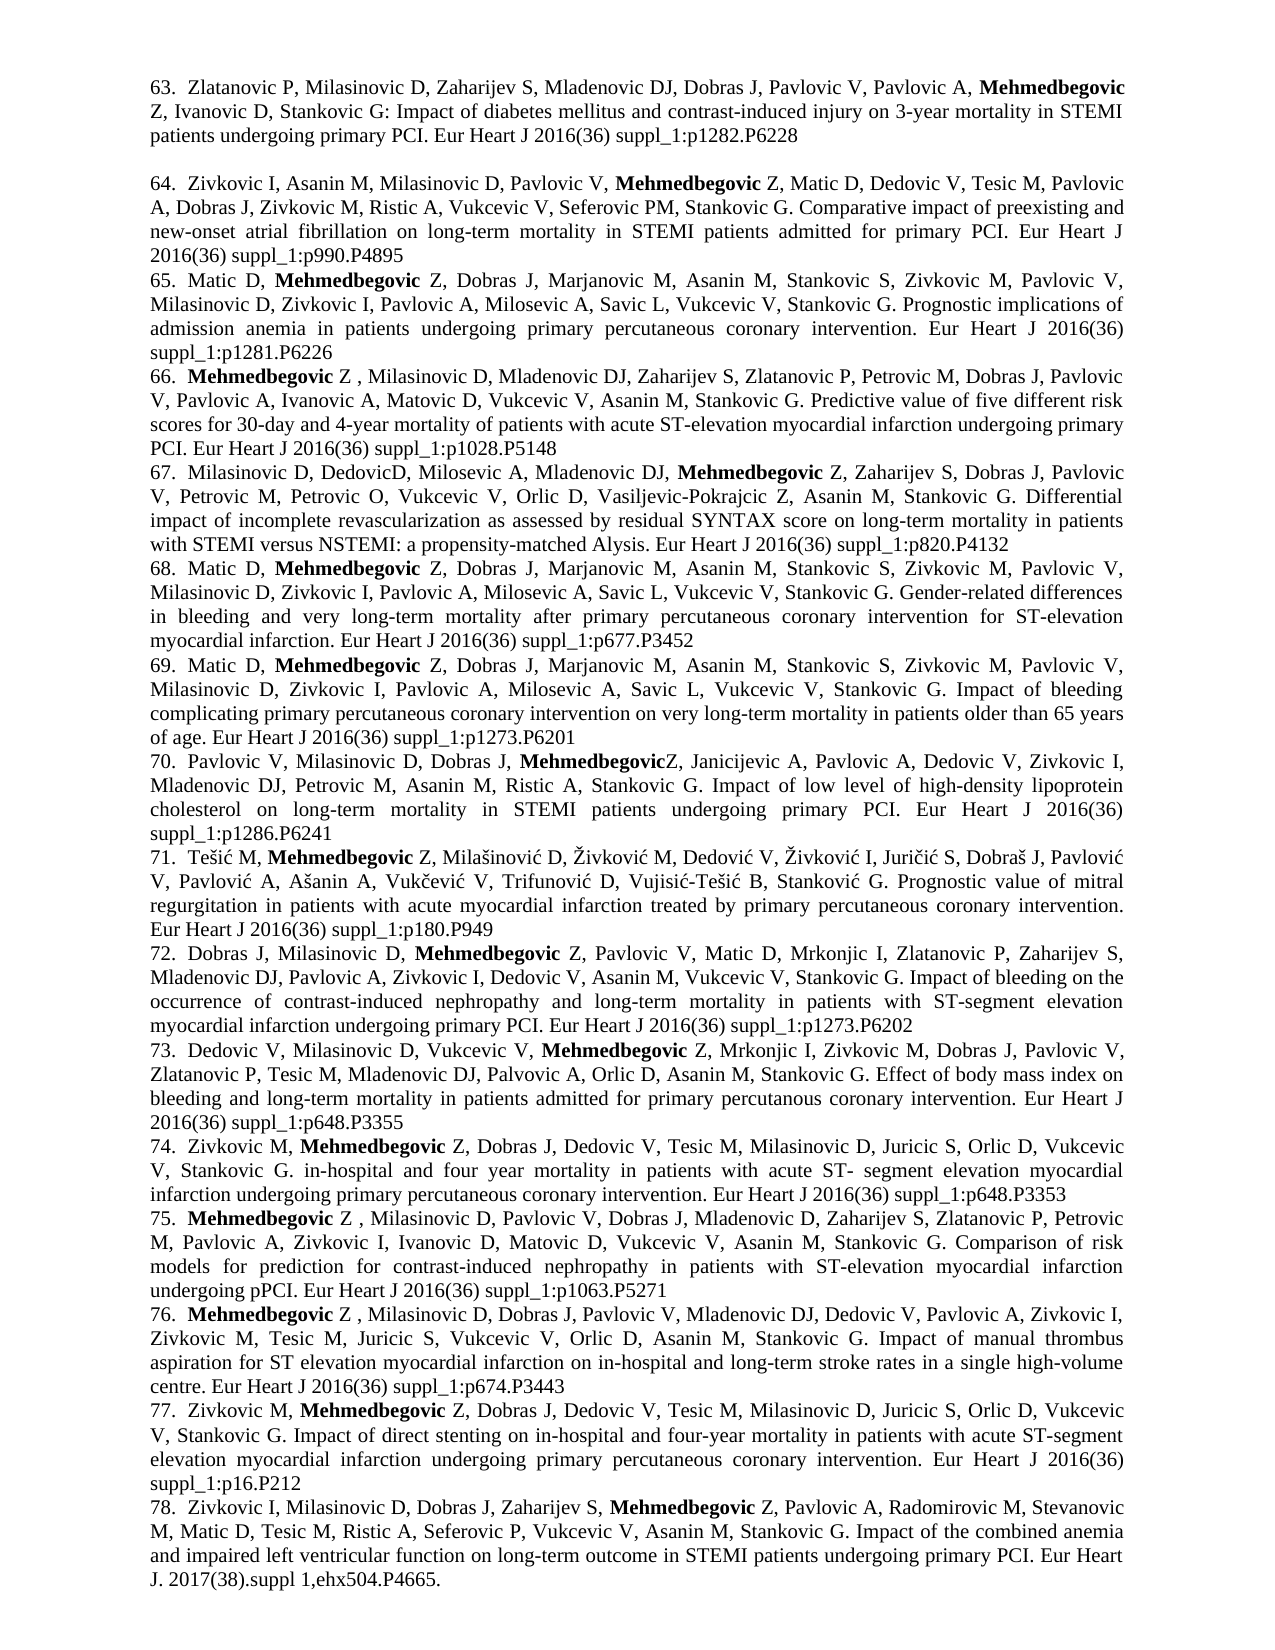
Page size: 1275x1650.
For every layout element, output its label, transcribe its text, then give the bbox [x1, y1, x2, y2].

list Tešić M, Mehmedbegovic Z, Milašinović D, Živković M, Dedović V, Živković I, Juričić S, Dobraš J, Pavlović V, Pavlović A, Ašanin A, Vukčević V, Trifunović D, Vujisić-Tešić B, Stanković G. Prognostic value of mitral regurgitation in patients with acute myocardial infarction treated by primary percutaneous coronary intervention. Eur Heart J 2016(36) suppl_1:p180.P949 [150, 845, 1125, 941]
list Mehmedbegovic Z , Milasinovic D, Dobras J, Pavlovic V, Mladenovic DJ, Dedovic V, Pavlovic A, Zivkovic I, Zivkovic M, Tesic M, Juricic S, Vukcevic V, Orlic D, Asanin M, Stankovic G. Impact of manual thrombus aspiration for ST elevation myocardial infarction on in-hospital and long-term stroke rates in a single high-volume centre. Eur Heart J 2016(36) suppl_1:p674.P3443 [150, 1302, 1125, 1398]
list Pavlovic V, Milasinovic D, Dobras J, MehmedbegovicZ, Janicijevic A, Pavlovic A, Dedovic V, Zivkovic I, Mladenovic DJ, Petrovic M, Asanin M, Ristic A, Stankovic G. Impact of low level of high-density lipoprotein cholesterol on long-term mortality in STEMI patients undergoing primary PCI. Eur Heart J 2016(36) suppl_1:p1286.P6241 [150, 749, 1125, 845]
list Zlatanovic P, Milasinovic D, Zaharijev S, Mladenovic DJ, Dobras J, Pavlovic V, Pavlovic A, Mehmedbegovic Z, Ivanovic D, Stankovic G: Impact of diabetes mellitus and contrast-induced injury on 3-year mortality in STEMI patients undergoing primary PCI. Eur Heart J 2016(36) suppl_1:p1282.P6228 [150, 75, 1125, 147]
list Mehmedbegovic Z , Milasinovic D, Mladenovic DJ, Zaharijev S, Zlatanovic P, Petrovic M, Dobras J, Pavlovic V, Pavlovic A, Ivanovic A, Matovic D, Vukcevic V, Asanin M, Stankovic G. Predictive value of five different risk scores for 30-day and 4-year mortality of patients with acute ST-elevation myocardial infarction undergoing primary PCI. Eur Heart J 2016(36) suppl_1:p1028.P5148 [150, 364, 1125, 460]
list Matic D, Mehmedbegovic Z, Dobras J, Marjanovic M, Asanin M, Stankovic S, Zivkovic M, Pavlovic V, Milasinovic D, Zivkovic I, Pavlovic A, Milosevic A, Savic L, Vukcevic V, Stankovic G. Impact of bleeding complicating primary percutaneous coronary intervention on very long-term mortality in patients older than 65 years of age. Eur Heart J 2016(36) suppl_1:p1273.P6201 [150, 652, 1125, 749]
list Zivkovic M, Mehmedbegovic Z, Dobras J, Dedovic V, Tesic M, Milasinovic D, Juricic S, Orlic D, Vukcevic V, Stankovic G. in-hospital and four year mortality in patients with acute ST- segment elevation myocardial infarction undergoing primary percutaneous coronary intervention. Eur Heart J 2016(36) suppl_1:p648.P3353 [150, 1134, 1125, 1206]
list Mehmedbegovic Z , Milasinovic D, Pavlovic V, Dobras J, Mladenovic D, Zaharijev S, Zlatanovic P, Petrovic M, Pavlovic A, Zivkovic I, Ivanovic D, Matovic D, Vukcevic V, Asanin M, Stankovic G. Comparison of risk models for prediction for contrast-induced nephropathy in patients with ST-elevation myocardial infarction undergoing pPCI. Eur Heart J 2016(36) suppl_1:p1063.P5271 [150, 1206, 1125, 1302]
list Zivkovic I, Asanin M, Milasinovic D, Pavlovic V, Mehmedbegovic Z, Matic D, Dedovic V, Tesic M, Pavlovic A, Dobras J, Zivkovic M, Ristic A, Vukcevic V, Seferovic PM, Stankovic G. Comparative impact of preexisting and new-onset atrial fibrillation on long-term mortality in STEMI patients admitted for primary PCI. Eur Heart J 2016(36) suppl_1:p990.P4895 [150, 171, 1125, 267]
list Matic D, Mehmedbegovic Z, Dobras J, Marjanovic M, Asanin M, Stankovic S, Zivkovic M, Pavlovic V, Milasinovic D, Zivkovic I, Pavlovic A, Milosevic A, Savic L, Vukcevic V, Stankovic G. Gender-related differences in bleeding and very long-term mortality after primary percutaneous coronary intervention for ST-elevation myocardial infarction. Eur Heart J 2016(36) suppl_1:p677.P3452 [150, 556, 1125, 652]
list Zivkovic I, Milasinovic D, Dobras J, Zaharijev S, Mehmedbegovic Z, Pavlovic A, Radomirovic M, Stevanovic M, Matic D, Tesic M, Ristic A, Seferovic P, Vukcevic V, Asanin M, Stankovic G. Impact of the combined anemia and impaired left ventricular function on long-term outcome in STEMI patients undergoing primary PCI. Eur Heart J. 2017(38).suppl 1,ehx504.P4665. [150, 1495, 1125, 1591]
list Matic D, Mehmedbegovic Z, Dobras J, Marjanovic M, Asanin M, Stankovic S, Zivkovic M, Pavlovic V, Milasinovic D, Zivkovic I, Pavlovic A, Milosevic A, Savic L, Vukcevic V, Stankovic G. Prognostic implications of admission anemia in patients undergoing primary percutaneous coronary intervention. Eur Heart J 2016(36) suppl_1:p1281.P6226 [150, 267, 1125, 364]
list Zivkovic M, Mehmedbegovic Z, Dobras J, Dedovic V, Tesic M, Milasinovic D, Juricic S, Orlic D, Vukcevic V, Stankovic G. Impact of direct stenting on in-hospital and four-year mortality in patients with acute ST-segment elevation myocardial infarction undergoing primary percutaneous coronary intervention. Eur Heart J 2016(36) suppl_1:p16.P212 [150, 1398, 1125, 1495]
list Dobras J, Milasinovic D, Mehmedbegovic Z, Pavlovic V, Matic D, Mrkonjic I, Zlatanovic P, Zaharijev S, Mladenovic DJ, Pavlovic A, Zivkovic I, Dedovic V, Asanin M, Vukcevic V, Stankovic G. Impact of bleeding on the occurrence of contrast-induced nephropathy and long-term mortality in patients with ST-segment elevation myocardial infarction undergoing primary PCI. Eur Heart J 2016(36) suppl_1:p1273.P6202 [150, 941, 1125, 1037]
list Dedovic V, Milasinovic D, Vukcevic V, Mehmedbegovic Z, Mrkonjic I, Zivkovic M, Dobras J, Pavlovic V, Zlatanovic P, Tesic M, Mladenovic DJ, Palvovic A, Orlic D, Asanin M, Stankovic G. Effect of body mass index on bleeding and long-term mortality in patients admitted for primary percutanous coronary intervention. Eur Heart J 2016(36) suppl_1:p648.P3355 [150, 1037, 1125, 1134]
list Milasinovic D, DedovicD, Milosevic A, Mladenovic DJ, Mehmedbegovic Z, Zaharijev S, Dobras J, Pavlovic V, Petrovic M, Petrovic O, Vukcevic V, Orlic D, Vasiljevic-Pokrajcic Z, Asanin M, Stankovic G. Differential impact of incomplete revascularization as assessed by residual SYNTAX score on long-term mortality in patients with STEMI versus NSTEMI: a propensity-matched Alysis. Eur Heart J 2016(36) suppl_1:p820.P4132 [150, 460, 1125, 556]
